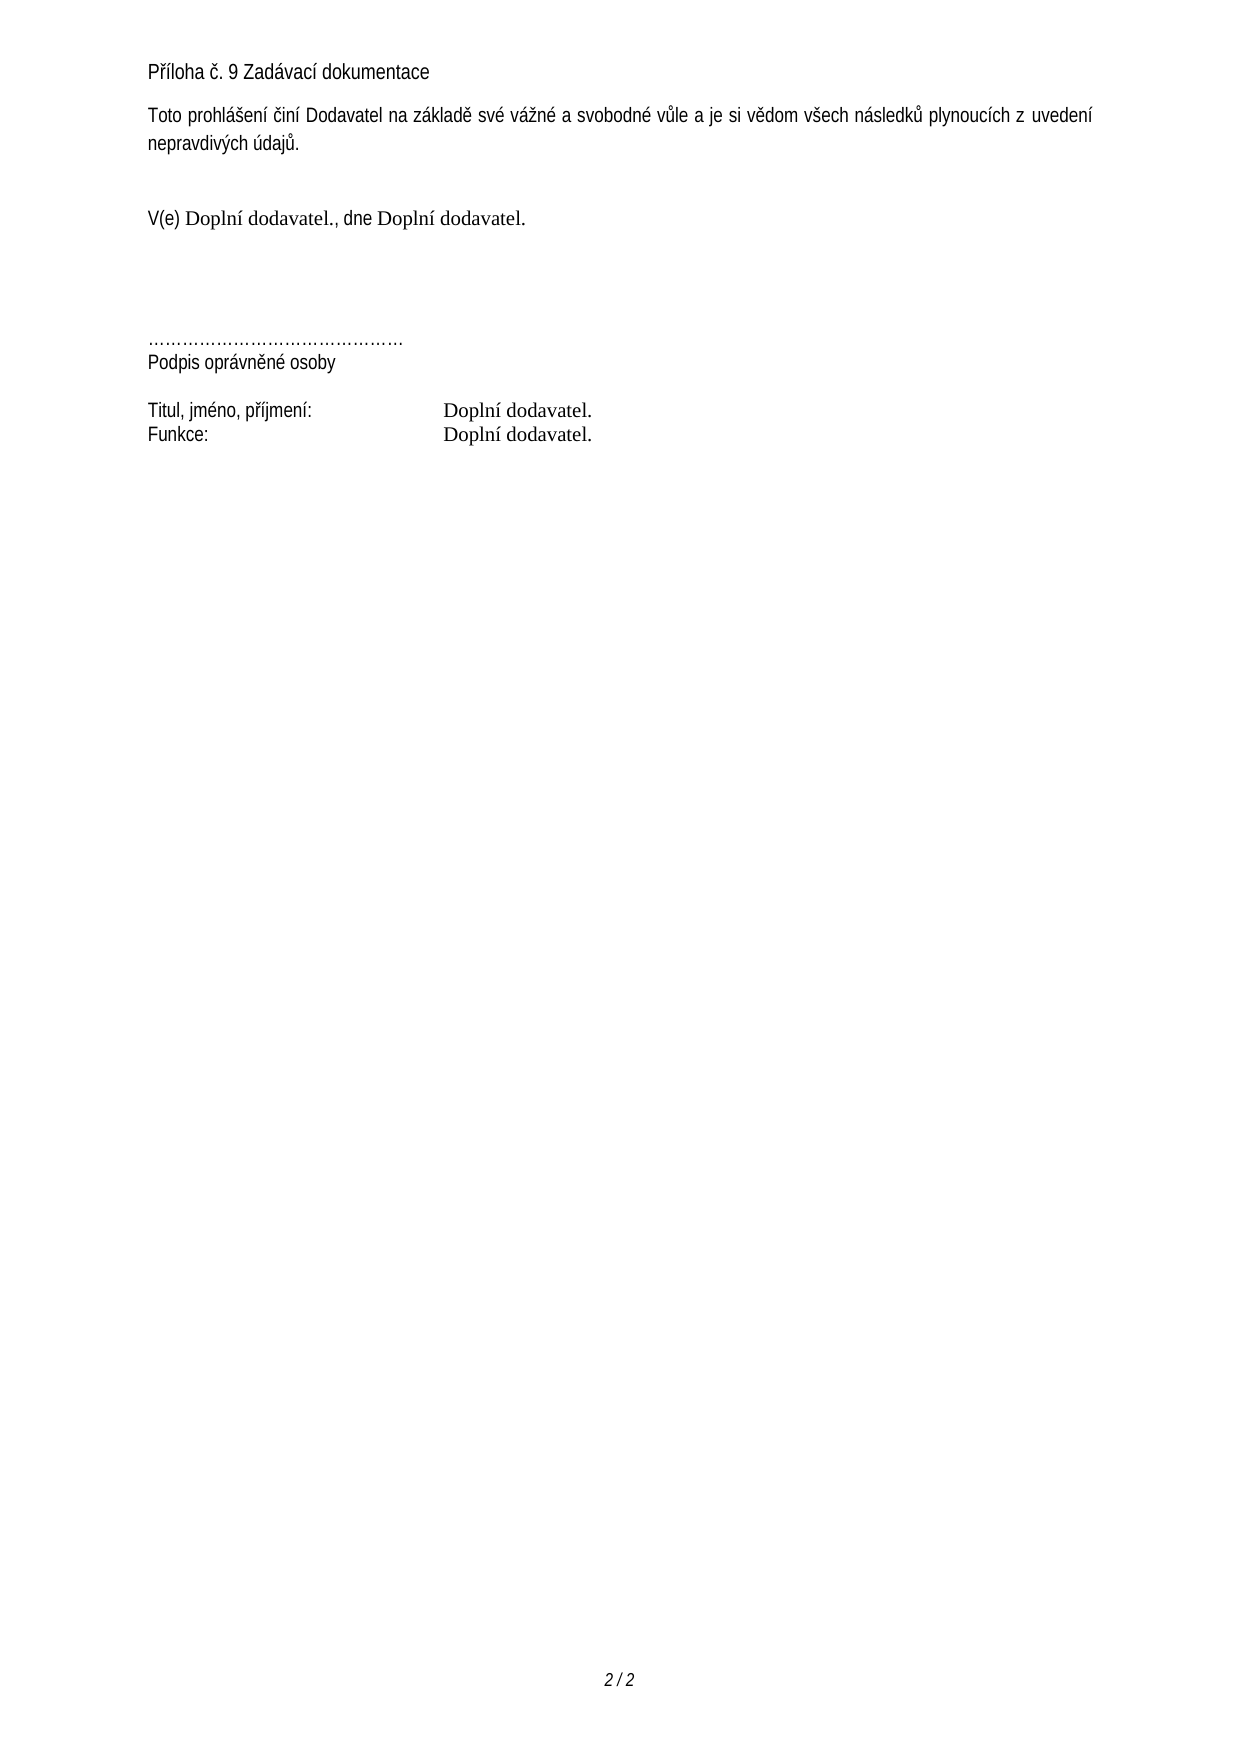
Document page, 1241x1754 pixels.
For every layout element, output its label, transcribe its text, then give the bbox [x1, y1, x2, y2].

text Funkce: [148, 422, 1092, 446]
text V(e) , dne [148, 206, 1092, 230]
text ……………………………………… [148, 326, 1092, 350]
text Toto prohlášení činí Dodavatel na základě své vážné a svobodné vůle a je si vědom všech následků plynoucích z uvedení nepravdivých údajů. [148, 103, 1092, 155]
text Titul, jméno, příjmení: [148, 398, 1092, 422]
text Podpis oprávněné osoby [148, 350, 1092, 374]
